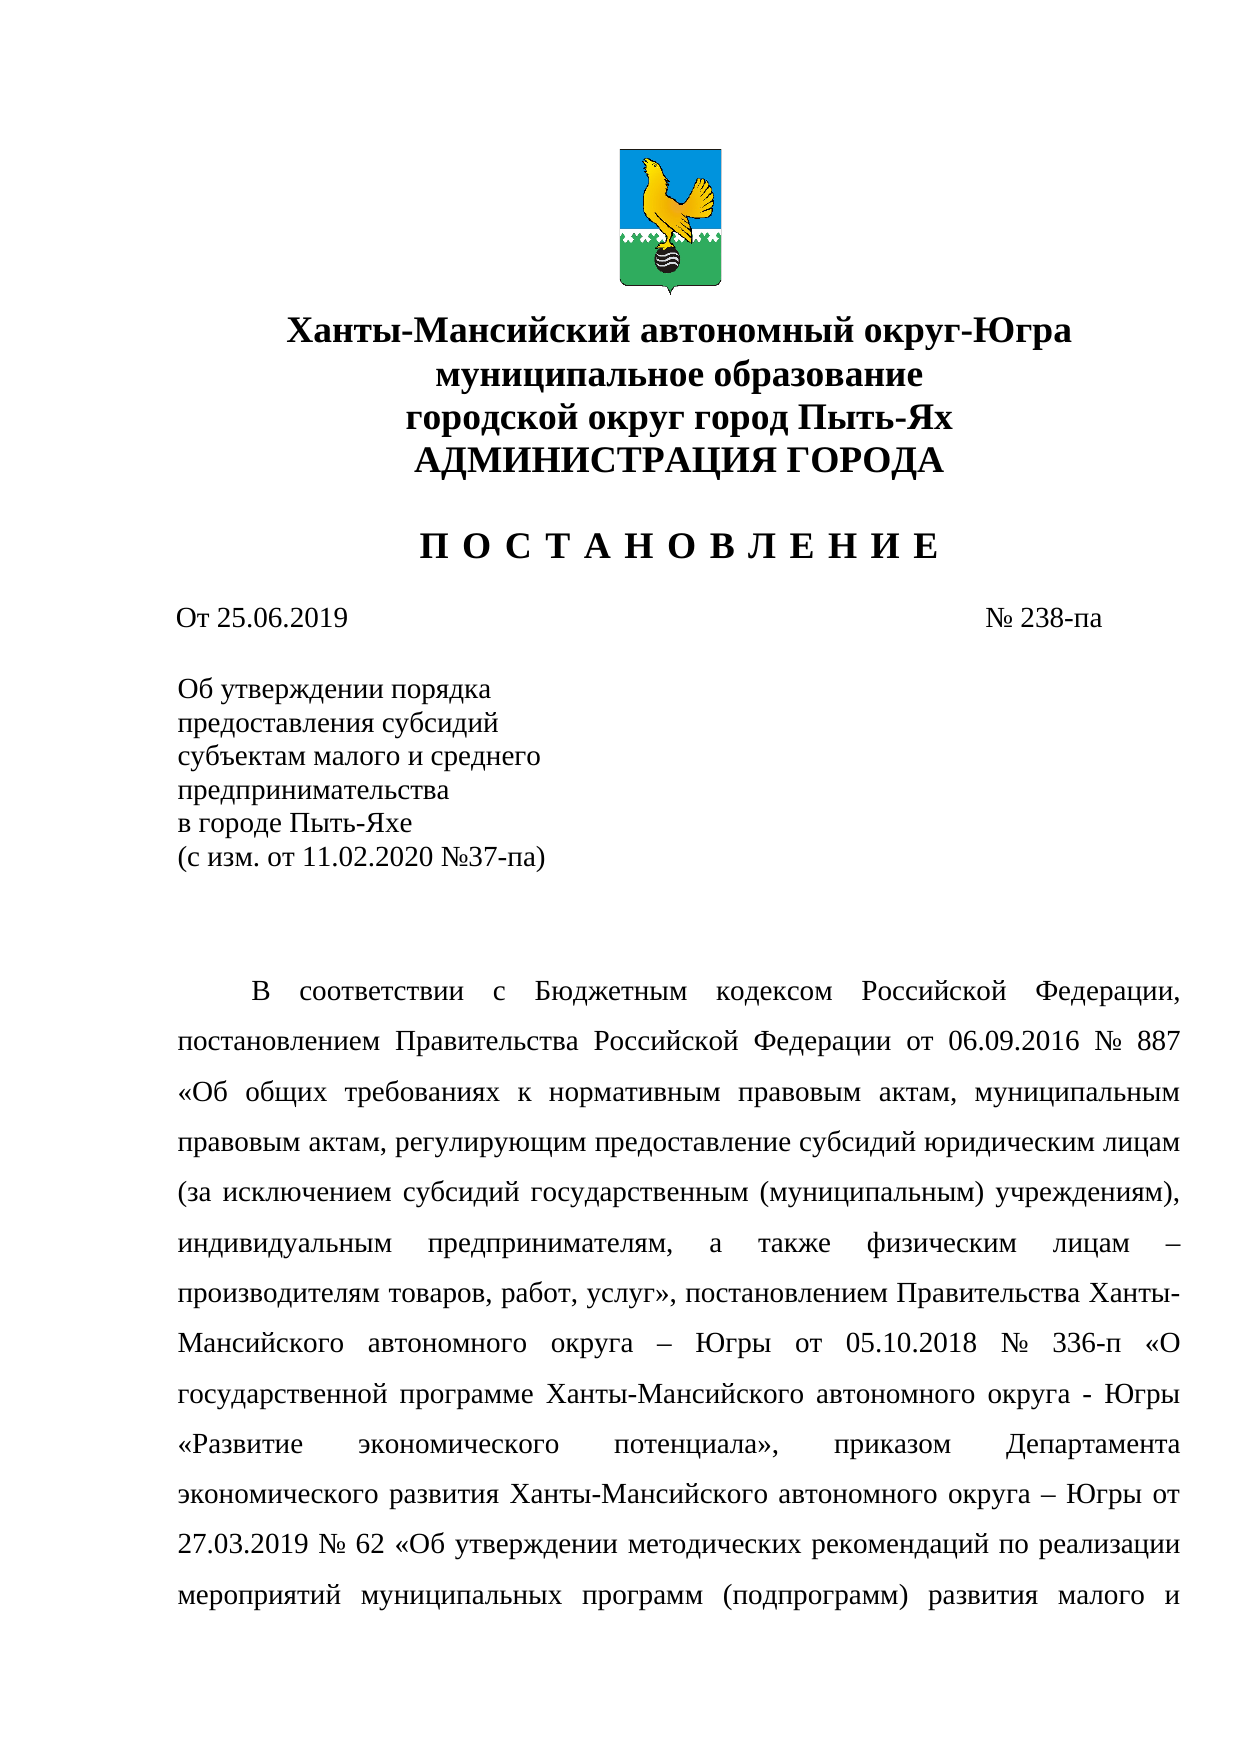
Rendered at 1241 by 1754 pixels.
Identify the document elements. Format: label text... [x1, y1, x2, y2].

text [177, 973, 1181, 1611]
text предоставления субсидий [177, 705, 1181, 738]
text субъектам малого и среднего [177, 738, 1181, 772]
text АДМИНИСТРАЦИЯ ГОРОДА [177, 437, 1181, 480]
text муниципальное образование [177, 351, 1181, 394]
text в городе Пыть-Яхе [177, 806, 1181, 839]
text П О С Т А Н О В Л Е Н И Е [177, 523, 1181, 567]
text городской округ город Пыть-Ях [177, 394, 1181, 437]
text Ханты-Мансийский автономный округ-Югра [177, 308, 1181, 351]
text От 25.06.2019 № 238-па [176, 600, 1181, 634]
text предпринимательства [177, 772, 1181, 806]
text Об утверждении порядка [177, 671, 1181, 705]
picture [619, 159, 722, 306]
text (с изм. от 11.02.2020 №37-па) [177, 839, 1181, 873]
